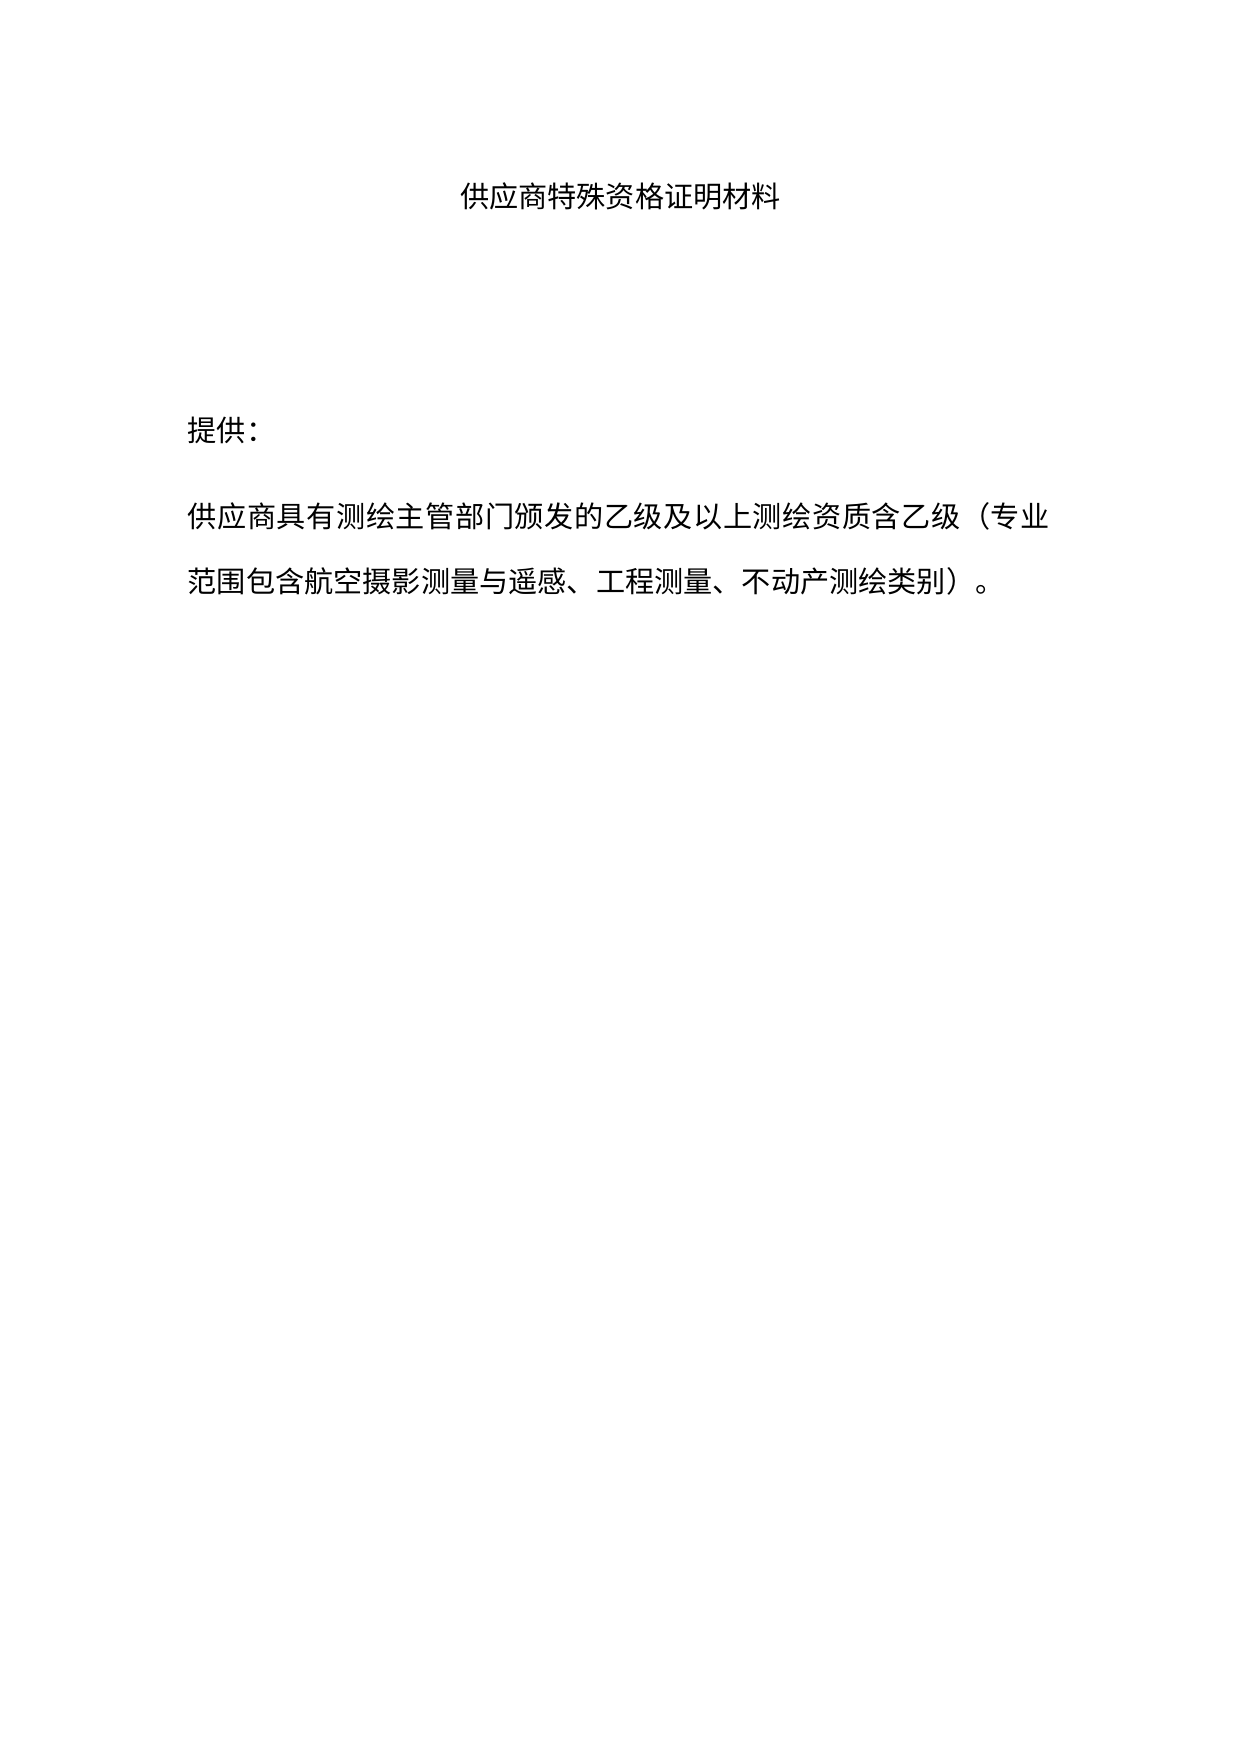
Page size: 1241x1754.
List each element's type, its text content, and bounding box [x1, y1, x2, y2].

text 供应商具有测绘主管部门颁发的乙级及以上测绘资质含乙级（专业范围包含航空摄影测量与遥感、工程测量、不动产测绘类别）。 [187, 483, 1053, 613]
text 提供： [187, 397, 1053, 462]
text 供应商特殊资格证明材料 [187, 162, 1053, 227]
